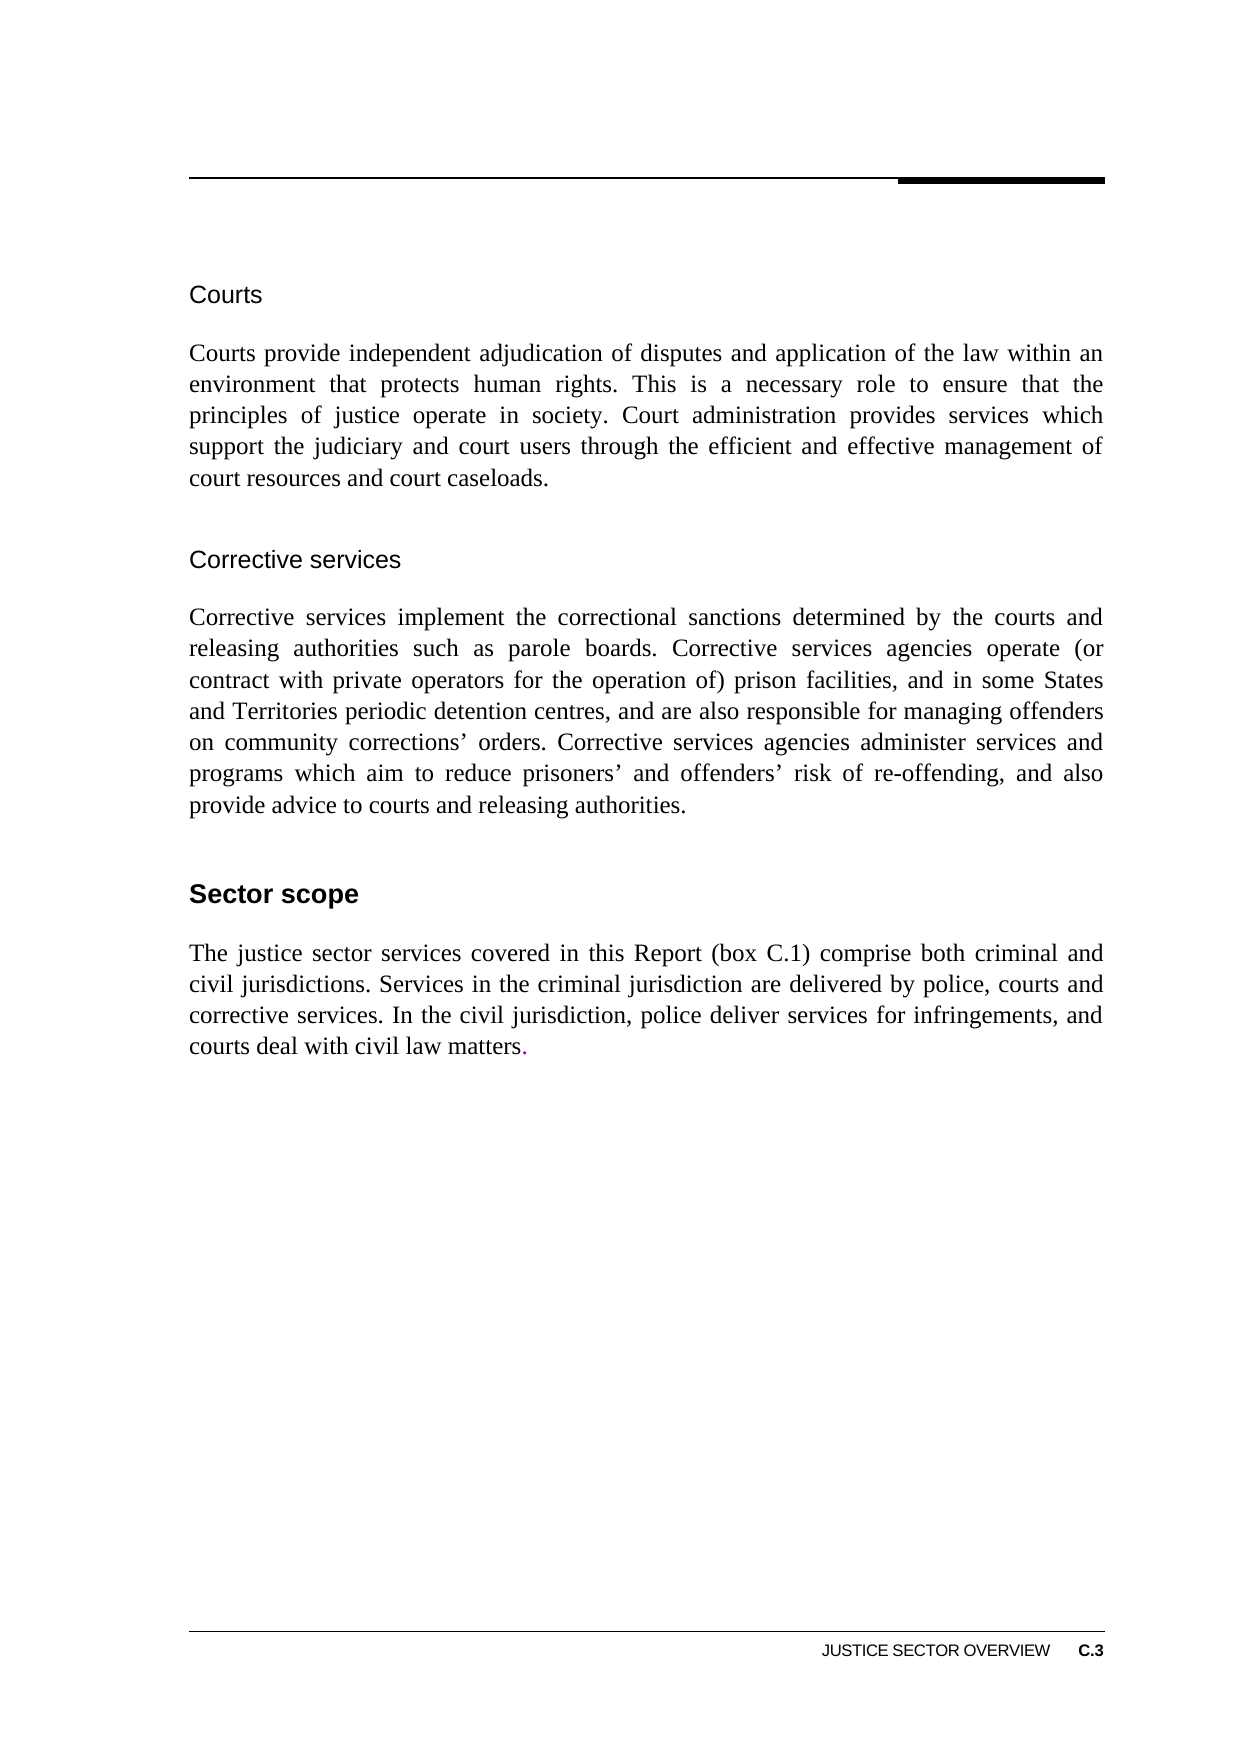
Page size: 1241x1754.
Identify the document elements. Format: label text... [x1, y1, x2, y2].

text The justice sector services covered in this Report (box C.1) comprise both criminal and civil jurisdictions. Services in the criminal jurisdiction are delivered by police, courts and corrective services. In the civil jurisdiction, police deliver services for infringements, and courts deal with civil law matters. [189, 935, 1104, 1060]
subtitle Sector scope [189, 877, 1104, 910]
subtitle Courts [189, 277, 1104, 310]
subtitle Corrective services [189, 541, 1104, 575]
text Courts provide independent adjudication of disputes and application of the law within an environment that protects human rights. This is a necessary role to ensure that the principles of justice operate in society. Court administration provides services which support the judiciary and court users through the efficient and effective management of court resources and court caseloads. [189, 335, 1104, 491]
text Corrective services implement the correctional sanctions determined by the courts and releasing authorities such as parole boards. Corrective services agencies operate (or contract with private operators for the operation of) prison facilities, and in some States and Territories periodic detention centres, and are also responsible for managing offenders on community corrections’ orders. Corrective services agencies administer services and programs which aim to reduce prisoners’ and offenders’ risk of re-offending, and also provide advice to courts and releasing authorities. [189, 600, 1104, 818]
